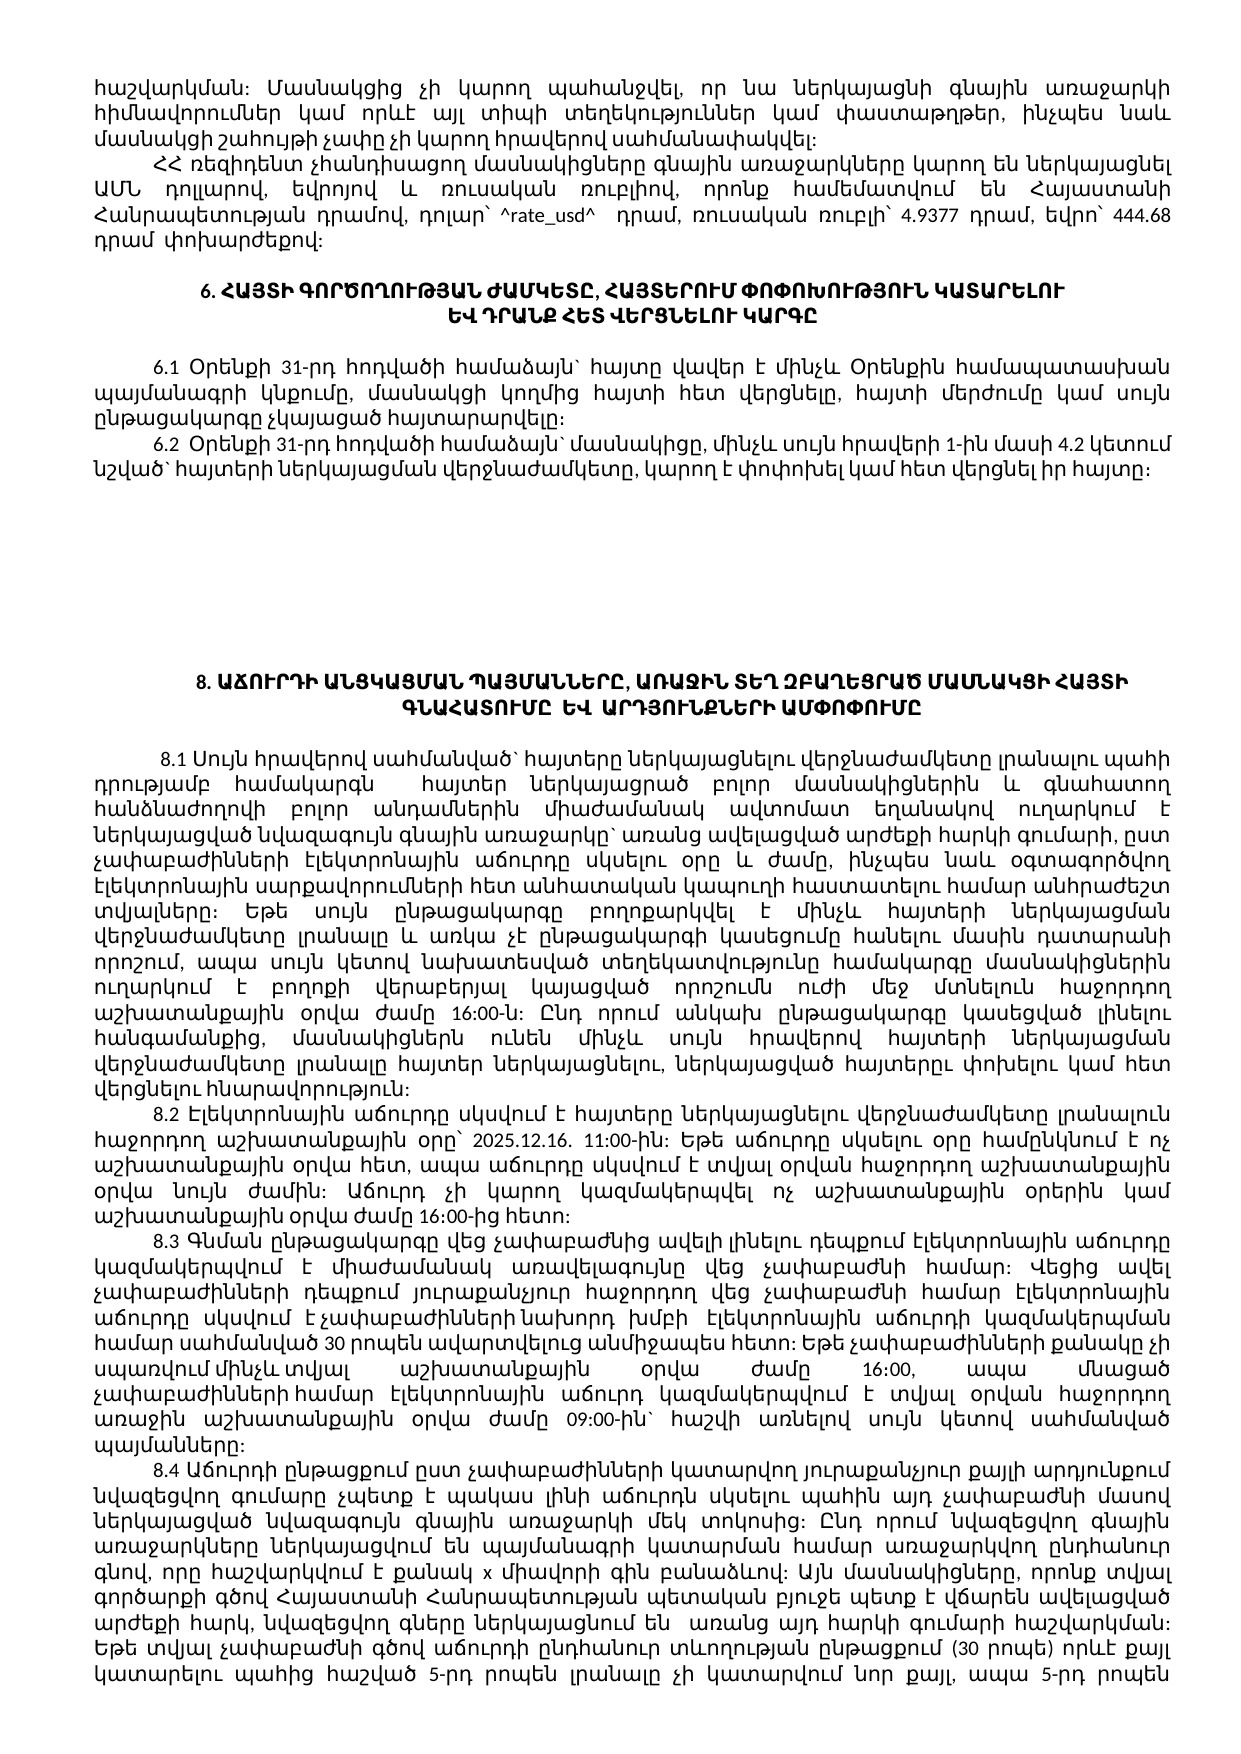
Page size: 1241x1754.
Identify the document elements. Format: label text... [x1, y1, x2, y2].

text 8. ԱՃՈՒՐԴԻ ԱՆՑԿԱՑՄԱՆ ՊԱՅՄԱՆՆԵՐԸ, ԱՌԱՋԻՆ ՏԵՂ ԶԲԱՂԵՑՐԱԾ ՄԱՍՆԱԿՑԻ ՀԱՅՏԻ [94, 669, 1171, 695]
text 8.3 Գնման ընթացակարգը վեց չափաբաժնից ավելի լինելու դեպքում էլեկտրոնային աճուրդը կազմակերպվում է միաժամանակ առավելագույնը վեց չափաբաժնի համար: Վեցից ավել չափաբաժինների դեպքում յուրաքանչյուր հաջորդող վեց չափաբաժնի համար էլեկտրոնային աճուրդը սկսվում է չափաբաժինների նախորդ խմբի էլեկտրոնային աճուրդի կազմակերպման համար սահմանված 30 րոպեն ավարտվելուց անմիջապես հետո: Եթե չափաբաժինների քանակը չի սպառվում մինչև տվյալ աշխատանքային օրվա ժամը 16։00, ապա մնացած չափաբաժինների համար էլեկտրոնային աճուրդ կազմակերպվում է տվյալ օրվան հաջորդող առաջին աշխատանքային օրվա ժամը 09:00-ին` հաշվի առնելով սույն կետով սահմանված պայմանները: [94, 1229, 1171, 1457]
text 8.2 Էլեկտրոնային աճուրդը սկսվում է հայտերը ներկայացնելու վերջնաժամկետը լրանալուն հաջորդող աշխատանքային օրը՝ 2025.12.16. 11:00 -ին: Եթե աճուրդը սկսելու օրը համընկնում է ոչ աշխատանքային օրվա հետ, ապա աճուրդը սկսվում է տվյալ օրվան հաջորդող աշխատանքային օրվա նույն ժամին: Աճուրդ չի կարող կազմակերպվել ոչ աշխատանքային օրերին կամ աշխատանքային օրվա ժամը 16։00-ից հետո: [94, 1102, 1171, 1229]
text ՀՀ ռեզիդենտ չհանդիսացող մասնակիցները գնային առաջարկները կարող են ներկայացնել ԱՄՆ դոլլարով, եվրոյով և ռուսական ռուբլիով, որոնք համեմատվում են Հայաստանի Հանրապետության դրամով, դոլար՝ ^rate_usd^ դրամ, ռուսական ռուբլի՝ 4.9377 դրամ, եվրո՝ 444.68 դրամ փոխարժեքով: [94, 151, 1171, 253]
text 6.1 Օրենքի 31-րդ հոդվածի համաձայն` հայտը վավեր է մինչև Օրենքին համապատասխան պայմանագրի կնքումը, մասնակցի կողմից հայտի հետ վերցնելը, հայտի մերժումը կամ սույն ընթացակարգը չկայացած հայտարարվելը։ [94, 354, 1171, 431]
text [94, 75, 1171, 151]
text 6.2 Օրենքի 31-րդ հոդվածի համաձայն` մասնակիցը, մինչև սույն հրավերի 1-ին մասի 4.2 կետում նշված` հայտերի ներկայացման վերջնաժամկետը, կարող է փոփոխել կամ հետ վերցնել իր հայտը։ [94, 431, 1171, 482]
text ԳՆԱՀԱՏՈՒՄԸ ԵՎ ԱՐԴՅՈՒՆՔՆԵՐԻ ԱՄՓՈՓՈՒՄԸ [94, 695, 1171, 720]
text 6. ՀԱՅՏԻ ԳՈՐԾՈՂՈՒԹՅԱՆ ԺԱՄԿԵՏԸ, ՀԱՅՏԵՐՈՒՄ ՓՈՓՈԽՈՒԹՅՈՒՆ ԿԱՏԱՐԵԼՈՒ [94, 278, 1171, 304]
text 8.1 Սույն հրավերով սահմանված` հայտերը ներկայացնելու վերջնաժամկետը լրանալու պահի դրությամբ համակարգն հայտեր ներկայացրած բոլոր մասնակիցներին և գնահատող հանձնաժողովի բոլոր անդամներին միաժամանակ ավտոմատ եղանակով ուղարկում է ներկայացված նվազագույն գնային առաջարկը` առանց ավելացված արժեքի հարկի գումարի, ըստ չափաբաժինների էլեկտրոնային աճուրդը սկսելու օրը և ժամը, ինչպես նաև օգտագործվող էլեկտրոնային սարքավորումների հետ անհատական կապուղի հաստատելու համար անհրաժեշտ տվյալները։ Եթե սույն ընթացակարգը բողոքարկվել է մինչև հայտերի ներկայացման վերջնաժամկետը լրանալը և առկա չէ ընթացակարգի կասեցումը հանելու մասին դատարանի որոշում, ապա սույն կետով նախատեսված տեղեկատվությունը համակարգը մասնակիցներին ուղարկում է բողոքի վերաբերյալ կայացված որոշումն ուժի մեջ մտնելուն հաջորդող աշխատանքային օրվա ժամը 16:00-ն: Ընդ որում անկախ ընթացակարգը կասեցված լինելու հանգամանքից, մասնակիցներն ունեն մինչև սույն հրավերով հայտերի ներկայացման վերջնաժամկետը լրանալը հայտեր ներկայացնելու, ներկայացված հայտերըւ փոխելու կամ հետ վերցնելու հնարավորություն: [94, 746, 1171, 1102]
text ԵՎ ԴՐԱՆՔ ՀԵՏ ՎԵՐՑՆԵԼՈՒ ԿԱՐԳԸ [94, 304, 1171, 329]
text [94, 1457, 1171, 1686]
